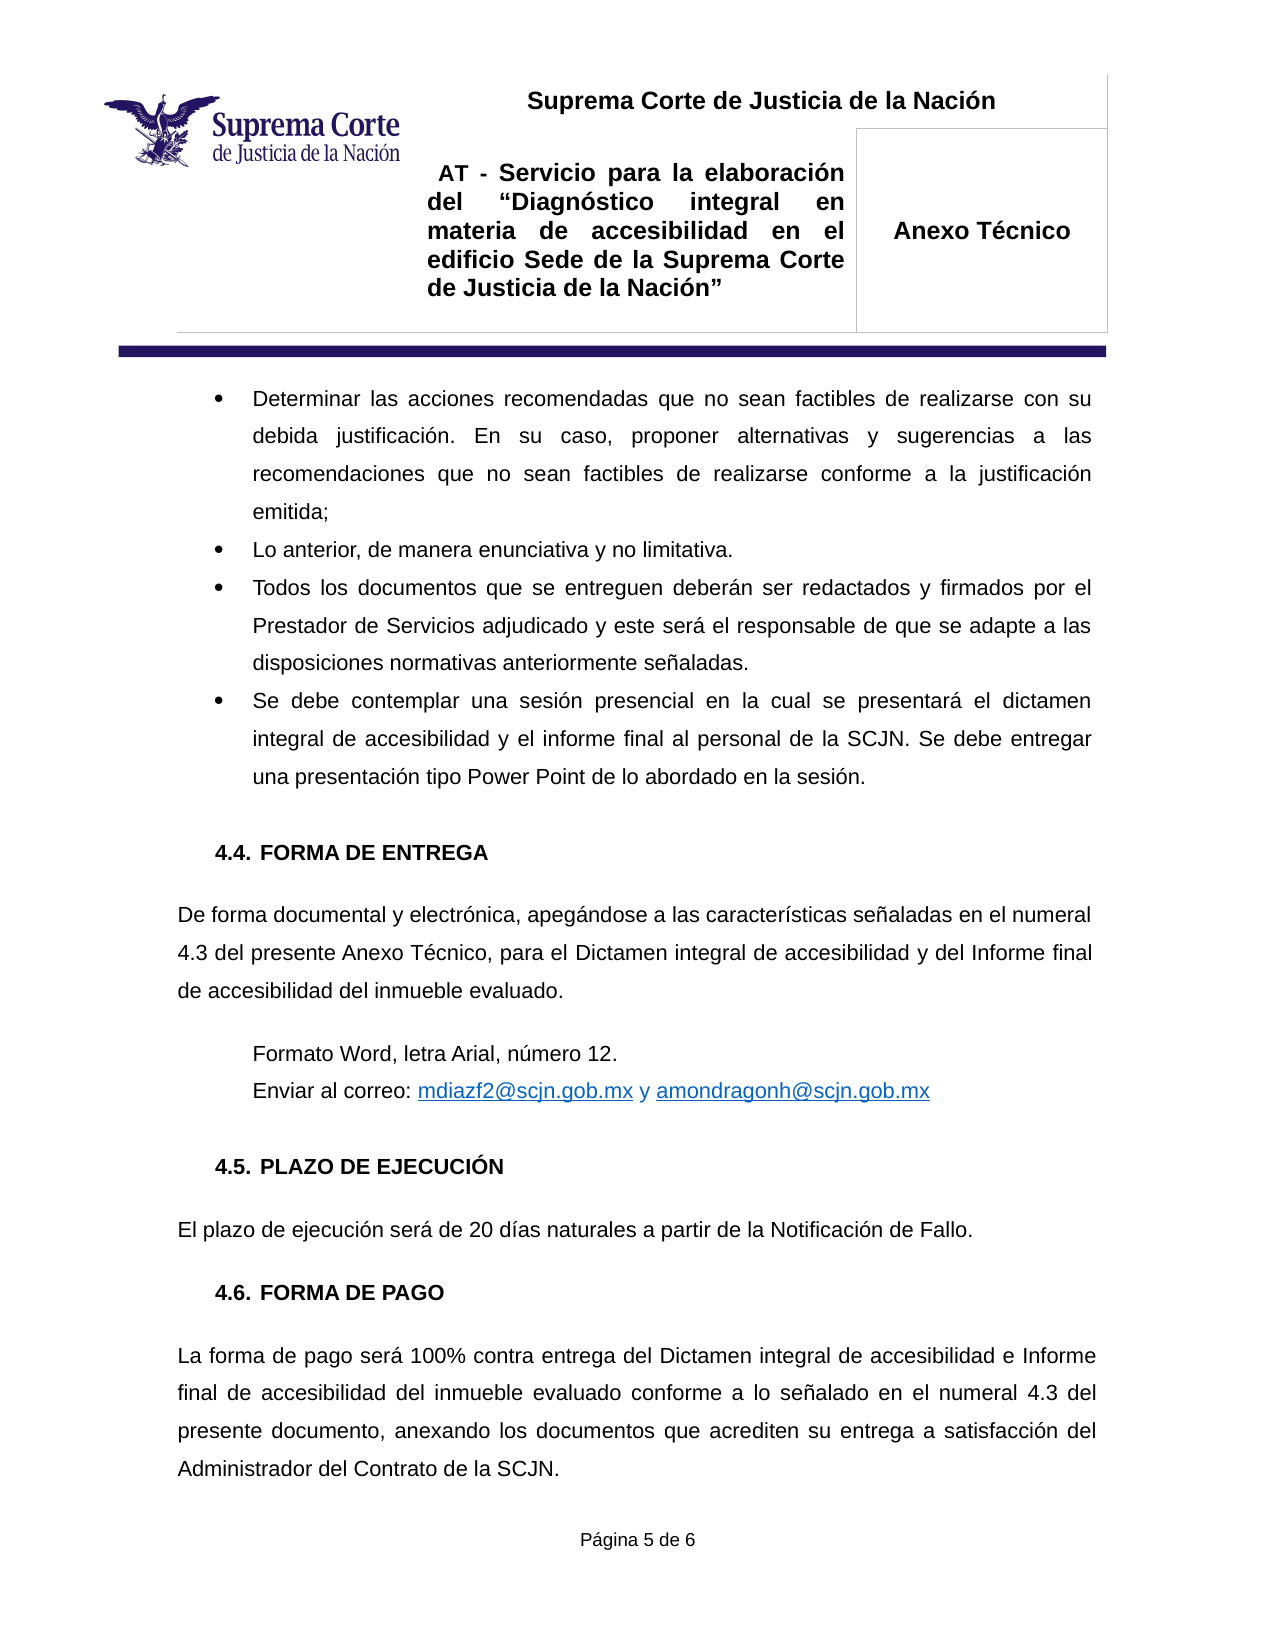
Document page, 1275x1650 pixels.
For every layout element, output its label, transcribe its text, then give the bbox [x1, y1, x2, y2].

text La forma de pago será 100% contra entrega del Dictamen integral de accesibilidad e Informe final de accesibilidad del inmueble evaluado conforme a lo señalado en el numeral 4.3 del presente documento, anexando los documentos que acrediten su entrega a satisfacción del Administrador del Contrato de la SCJN. [177, 1342, 1098, 1481]
list FORMA DE ENTREGA [215, 839, 1093, 864]
list PLAZO DE EJECUCIÓN [215, 1154, 1093, 1179]
list Se debe contemplar una sesión presencial en la cual se presentará el dictamen integral de accesibilidad y el informe final al personal de la SCJN. Se debe entregar una presentación tipo Power Point de lo abordado en la sesión. [215, 688, 1093, 789]
list Lo anterior, de manera enunciativa y no limitativa. [215, 537, 1093, 562]
list Formato Word, letra Arial, número 12. [252, 1041, 1098, 1066]
list FORMA DE PAGO [215, 1280, 1093, 1305]
picture [84, 73, 422, 188]
list Todos los documentos que se entreguen deberán ser redactados y firmados por el Prestador de Servicios adjudicado y este será el responsable de que se adapte a las disposiciones normativas anteriormente señaladas. [215, 575, 1093, 676]
text El plazo de ejecución será de 20 días naturales a partir de la Notificación de Fallo. [177, 1217, 1093, 1242]
text De forma documental y electrónica, apegándose a las características señaladas en el numeral 4.3 del presente Anexo Técnico, para el Dictamen integral de accesibilidad y del Informe final de accesibilidad del inmueble evaluado. [177, 902, 1093, 1003]
list Enviar al correo: mdiazf2@scjn.gob.mx y amondragonh@scjn.gob.mx [252, 1078, 1098, 1104]
list Determinar las acciones recomendadas que no sean factibles de realizarse con su debida justificación. En su caso, proponer alternativas y sugerencias a las recomendaciones que no sean factibles de realizarse conforme a la justificación emitida; [215, 386, 1093, 524]
